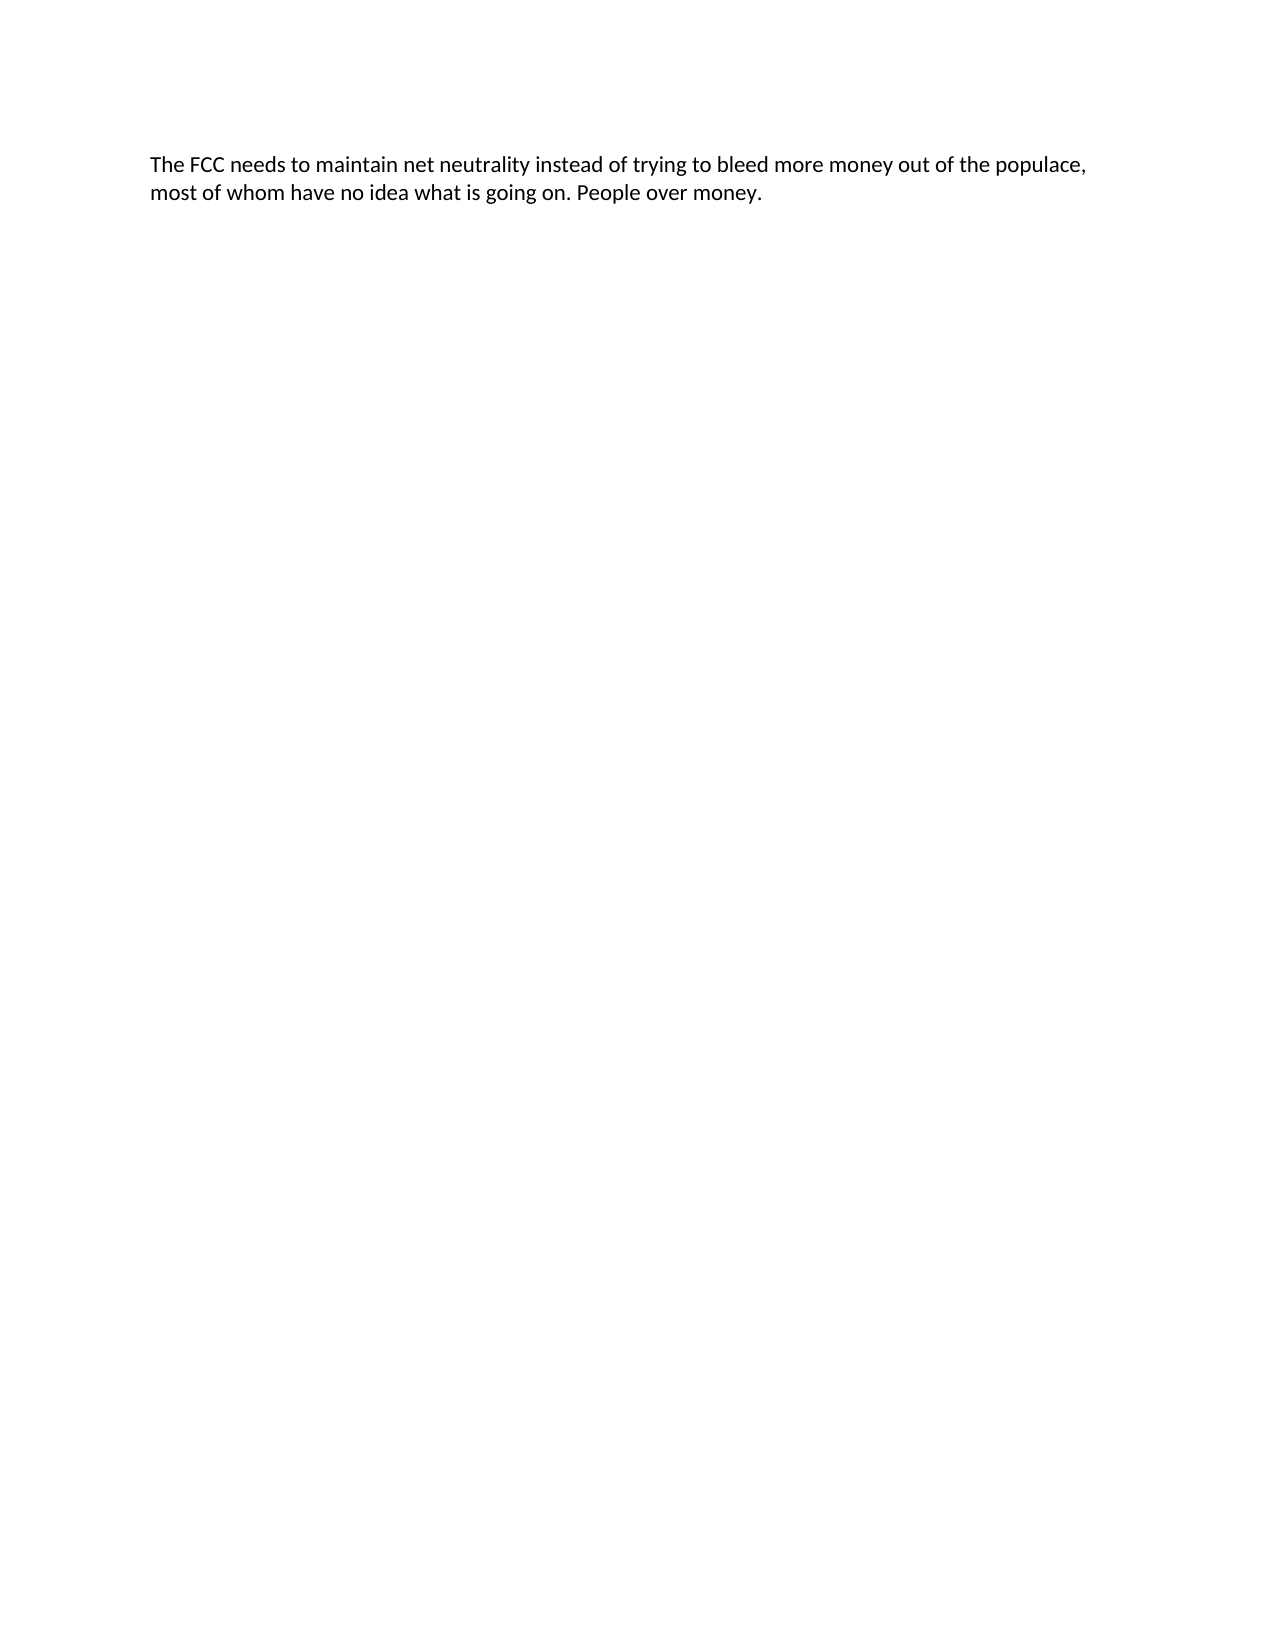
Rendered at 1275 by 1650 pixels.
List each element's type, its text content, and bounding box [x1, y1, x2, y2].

text The FCC needs to maintain net neutrality instead of trying to bleed more money out of the populace, most of whom have no idea what is going on. People over money. [150, 150, 1125, 206]
